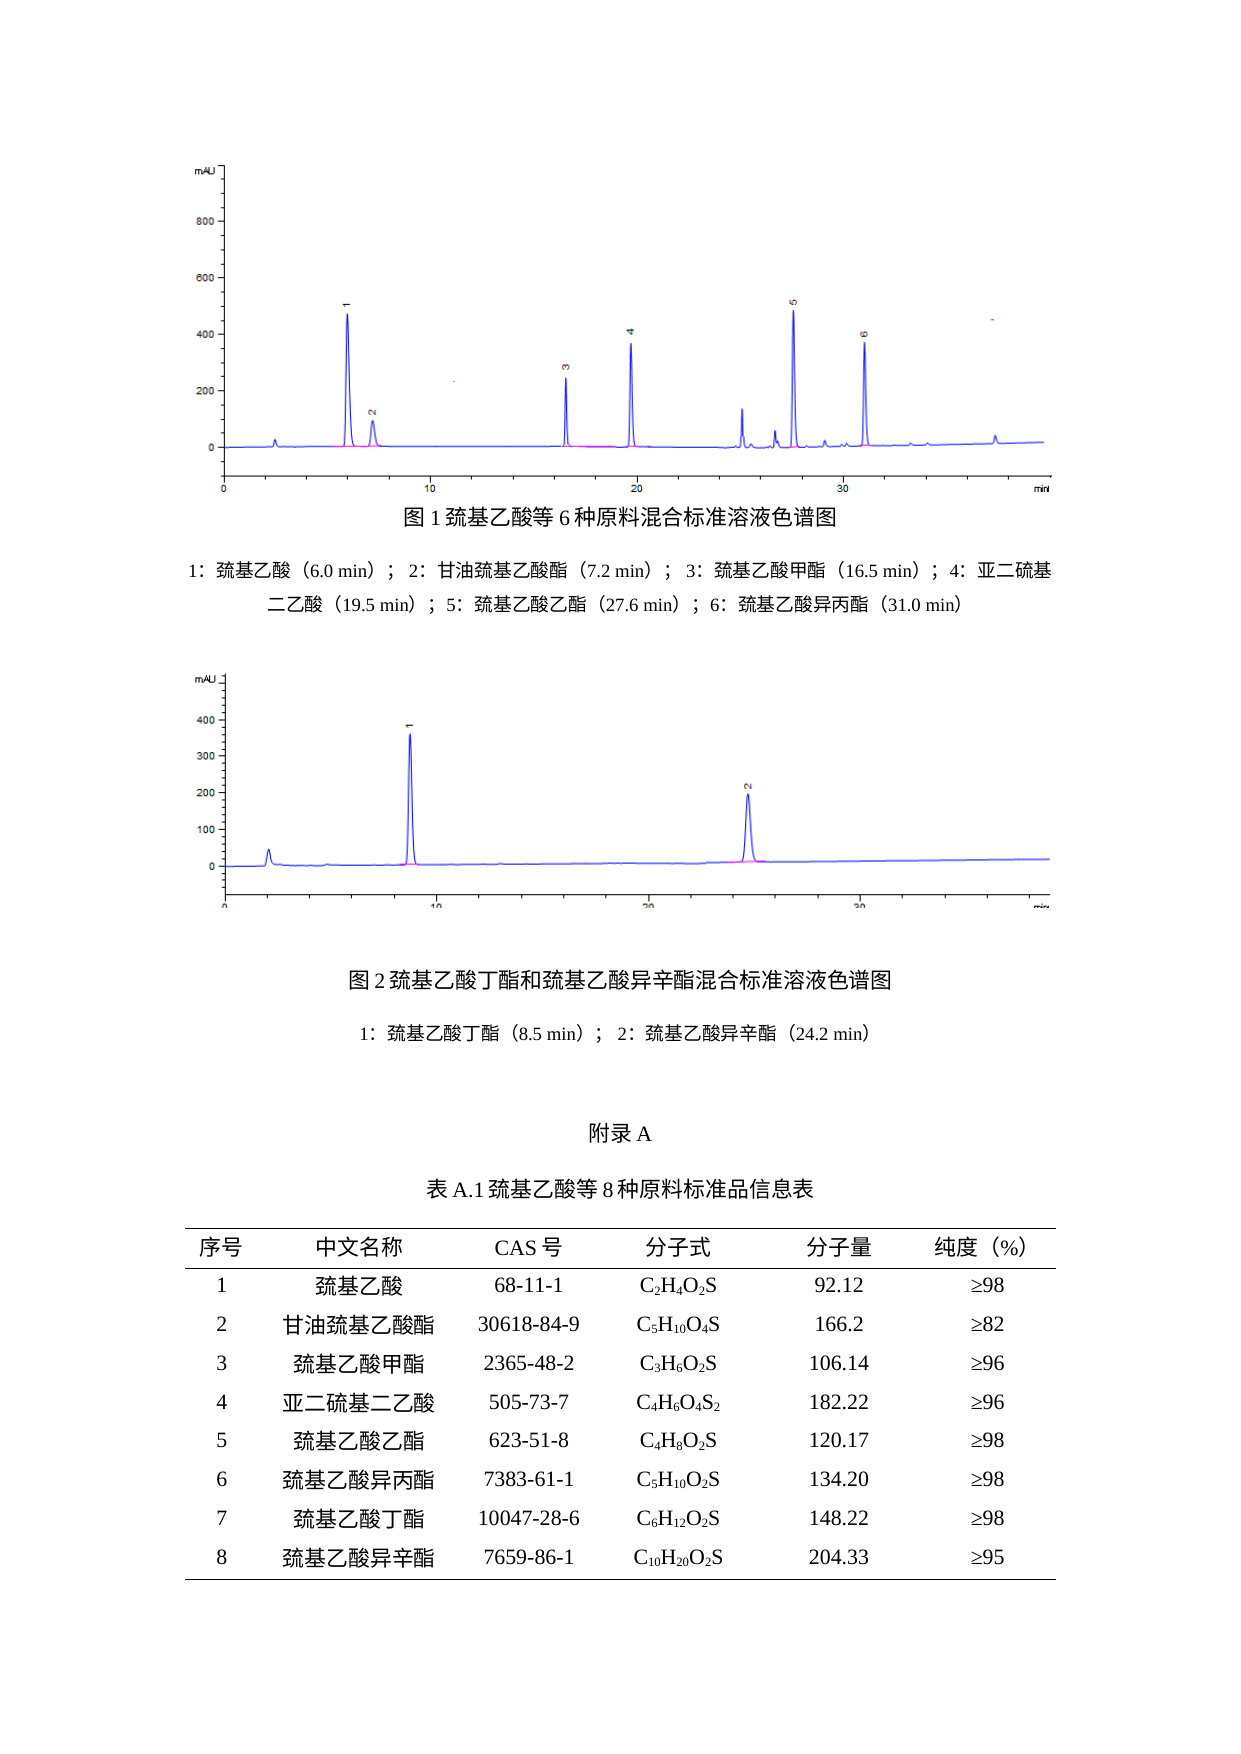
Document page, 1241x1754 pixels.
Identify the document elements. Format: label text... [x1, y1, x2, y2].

table_cell 5 [185, 1424, 258, 1463]
table_cell 120.17 [759, 1424, 919, 1463]
table_cell 7 [185, 1501, 258, 1540]
table_cell 6 [185, 1463, 258, 1501]
table_cell C3H6O2S [598, 1346, 758, 1385]
table_cell 505-73-7 [460, 1385, 598, 1424]
table_cell C6H12O2S [598, 1501, 758, 1540]
table_cell 92.12 [759, 1269, 919, 1308]
table_cell ≥98 [919, 1501, 1056, 1540]
table_cell 巯基乙酸异辛酯 [258, 1540, 460, 1579]
table_header CAS号 [460, 1229, 598, 1268]
table_header 序号 [185, 1229, 258, 1268]
table_header 纯度（%） [919, 1229, 1056, 1268]
table_cell ≥82 [919, 1308, 1056, 1346]
table_cell ≥95 [919, 1540, 1056, 1579]
picture [187, 669, 1050, 906]
table_cell 2 [185, 1308, 258, 1346]
table_cell ≥96 [919, 1385, 1056, 1424]
table_cell 148.22 [759, 1501, 919, 1540]
text 1：巯基乙酸丁酯（8.5 min）； 2：巯基乙酸异辛酯（24.2 min） [187, 1018, 1053, 1046]
table_cell 1 [185, 1269, 258, 1308]
table_cell 68-11-1 [460, 1269, 598, 1308]
table_cell 7383-61-1 [460, 1463, 598, 1501]
table_cell ≥98 [919, 1269, 1056, 1308]
table_cell ≥98 [919, 1424, 1056, 1463]
table_cell 4 [185, 1385, 258, 1424]
table_cell C4H6O4S2 [598, 1385, 758, 1424]
table_cell 巯基乙酸甲酯 [258, 1346, 460, 1385]
table_cell C10H20O2S [598, 1540, 758, 1579]
text 表A.1巯基乙酸等8种原料标准品信息表 [187, 1172, 1053, 1204]
table_cell 巯基乙酸乙酯 [258, 1424, 460, 1463]
table_cell 30618-84-9 [460, 1308, 598, 1346]
table_header 分子式 [598, 1229, 758, 1268]
table_cell 7659-86-1 [460, 1540, 598, 1579]
table_cell 182.22 [759, 1385, 919, 1424]
table_header 中文名称 [258, 1229, 460, 1268]
table_cell 2365-48-2 [460, 1346, 598, 1385]
table_cell 亚二硫基二乙酸 [258, 1385, 460, 1424]
table_cell C4H8O2S [598, 1424, 758, 1463]
table_cell 巯基乙酸 [258, 1269, 460, 1308]
text 附录A [187, 1116, 1053, 1148]
table_cell C5H10O2S [598, 1463, 758, 1501]
table_cell ≥96 [919, 1346, 1056, 1385]
table_cell 134.20 [759, 1463, 919, 1501]
table_cell C2H4O2S [598, 1269, 758, 1308]
table_cell 166.2 [759, 1308, 919, 1346]
table_cell 204.33 [759, 1540, 919, 1579]
table_cell 10047-28-6 [460, 1501, 598, 1540]
table_cell 巯基乙酸异丙酯 [258, 1463, 460, 1501]
table_cell 106.14 [759, 1346, 919, 1385]
table_cell 623-51-8 [460, 1424, 598, 1463]
table_cell 巯基乙酸丁酯 [258, 1501, 460, 1540]
table_cell 甘油巯基乙酸酯 [258, 1308, 460, 1346]
text 1：巯基乙酸（6.0 min）； 2：甘油巯基乙酸酯（7.2 min）； 3：巯基乙酸甲酯（16.5 min）；4：亚二硫基二乙酸（19.5 min）；5：巯基乙酸乙酯（27.6 min）；6：巯基乙酸异丙酯（31.0 min） [187, 556, 1053, 617]
picture [188, 162, 1053, 492]
table_header 分子量 [759, 1229, 919, 1268]
table_cell 8 [185, 1540, 258, 1579]
table_cell C5H10O4S [598, 1308, 758, 1346]
table_cell ≥98 [919, 1463, 1056, 1501]
table_cell 3 [185, 1346, 258, 1385]
